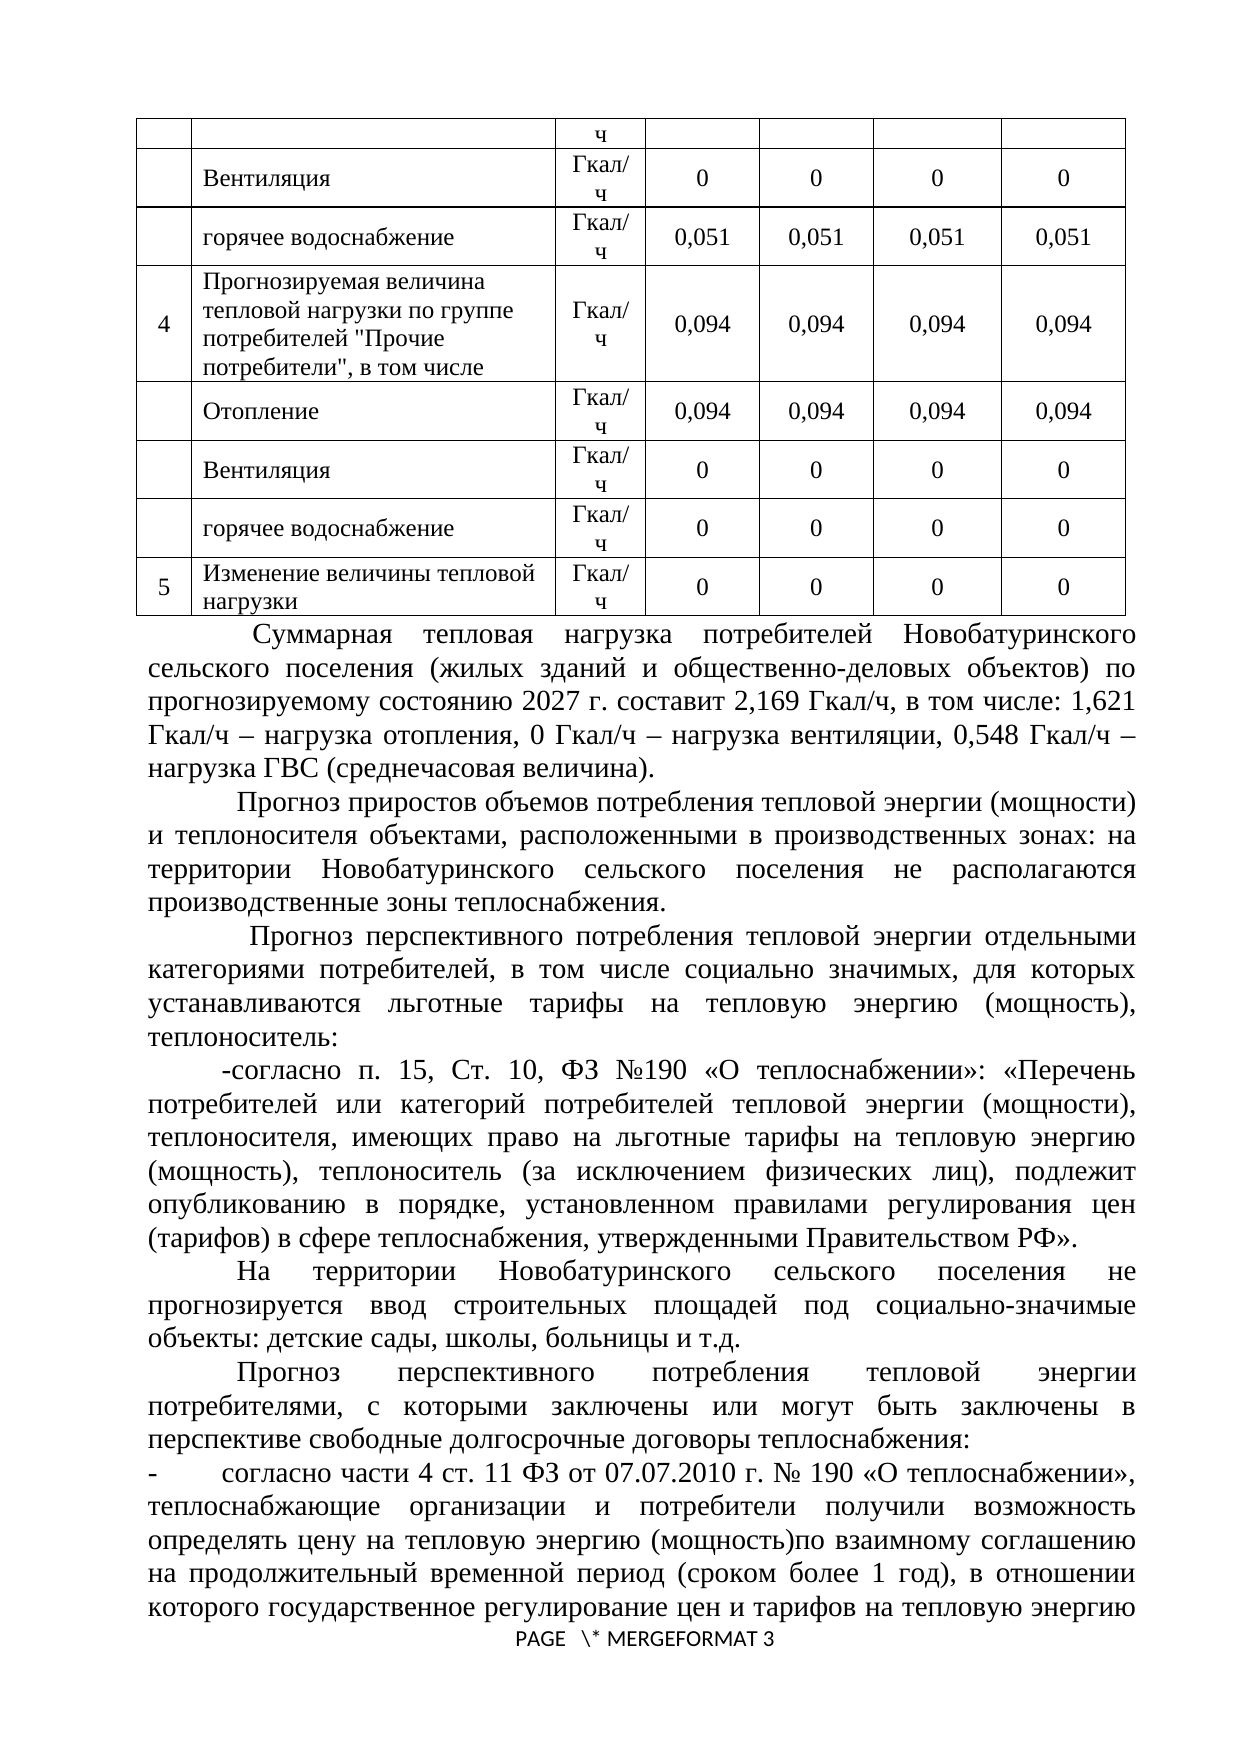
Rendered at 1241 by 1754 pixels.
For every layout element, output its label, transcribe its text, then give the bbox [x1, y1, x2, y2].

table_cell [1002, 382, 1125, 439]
text Прогноз приростов объемов потребления тепловой энергии (мощности) и теплоносителя объектами, расположенными в производственных зонах: на территории Новобатуринского сельского поселения не располагаются производственные зоны теплоснабжения. [148, 784, 1137, 918]
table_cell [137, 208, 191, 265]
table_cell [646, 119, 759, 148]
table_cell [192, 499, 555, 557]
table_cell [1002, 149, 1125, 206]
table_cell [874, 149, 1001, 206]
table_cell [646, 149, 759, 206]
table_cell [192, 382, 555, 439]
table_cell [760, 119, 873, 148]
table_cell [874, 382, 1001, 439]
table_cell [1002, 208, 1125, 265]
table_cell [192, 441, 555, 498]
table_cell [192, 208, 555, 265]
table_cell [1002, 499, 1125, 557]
text Суммарная тепловая нагрузка потребителей Новобатуринского сельского поселения (жилых зданий и общественно-деловых объектов) по прогнозируемому состоянию 2027 г. составит 2,169 Гкал/ч, в том числе: 1,621 Гкал/ч – нагрузка отопления, 0 Гкал/ч – нагрузка вентиляции, 0,548 Гкал/ч – нагрузка ГВС (среднечасовая величина). [148, 616, 1137, 784]
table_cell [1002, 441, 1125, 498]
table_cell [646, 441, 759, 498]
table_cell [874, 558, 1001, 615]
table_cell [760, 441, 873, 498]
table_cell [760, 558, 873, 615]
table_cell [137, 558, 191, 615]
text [148, 1455, 1137, 1622]
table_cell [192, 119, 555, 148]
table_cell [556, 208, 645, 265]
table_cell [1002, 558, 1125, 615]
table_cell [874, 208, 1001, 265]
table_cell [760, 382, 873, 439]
text Прогноз перспективного потребления тепловой энергии отдельными категориями потребителей, в том числе социально значимых, для которых устанавливаются льготные тарифы на тепловую энергию (мощность), теплоноситель: [148, 918, 1137, 1052]
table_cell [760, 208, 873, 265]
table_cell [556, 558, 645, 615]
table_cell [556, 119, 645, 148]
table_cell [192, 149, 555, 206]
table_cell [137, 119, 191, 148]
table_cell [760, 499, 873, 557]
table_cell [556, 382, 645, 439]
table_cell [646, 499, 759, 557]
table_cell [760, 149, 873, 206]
text Прогноз перспективного потребления тепловой энергии потребителями, с которыми заключены или могут быть заключены в перспективе свободные долгосрочные договоры теплоснабжения: [148, 1354, 1137, 1455]
text На территории Новобатуринского сельского поселения не прогнозируется ввод строительных площадей под социально-значимые объекты: детские сады, школы, больницы и т.д. [148, 1253, 1137, 1354]
text -согласно п. 15, Ст. 10, ФЗ №190 «О теплоснабжении»: «Перечень потребителей или категорий потребителей тепловой энергии (мощности), теплоносителя, имеющих право на льготные тарифы на тепловую энергию (мощность), теплоноситель (за исключением физических лиц), подлежит опубликованию в порядке, установленном правилами регулирования цен (тарифов) в сфере теплоснабжения, утвержденными Правительством РФ». [148, 1052, 1137, 1253]
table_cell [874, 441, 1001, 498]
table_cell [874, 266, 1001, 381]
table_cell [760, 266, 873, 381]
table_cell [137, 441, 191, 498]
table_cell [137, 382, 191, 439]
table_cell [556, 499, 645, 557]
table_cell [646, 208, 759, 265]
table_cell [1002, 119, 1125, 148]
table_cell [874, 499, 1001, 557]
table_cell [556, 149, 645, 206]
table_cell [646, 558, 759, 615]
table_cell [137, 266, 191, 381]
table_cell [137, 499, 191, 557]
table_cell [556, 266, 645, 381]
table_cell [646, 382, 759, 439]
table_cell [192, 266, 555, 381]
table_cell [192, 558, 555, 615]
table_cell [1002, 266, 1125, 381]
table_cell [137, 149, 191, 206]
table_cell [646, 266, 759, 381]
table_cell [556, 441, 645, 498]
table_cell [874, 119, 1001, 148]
